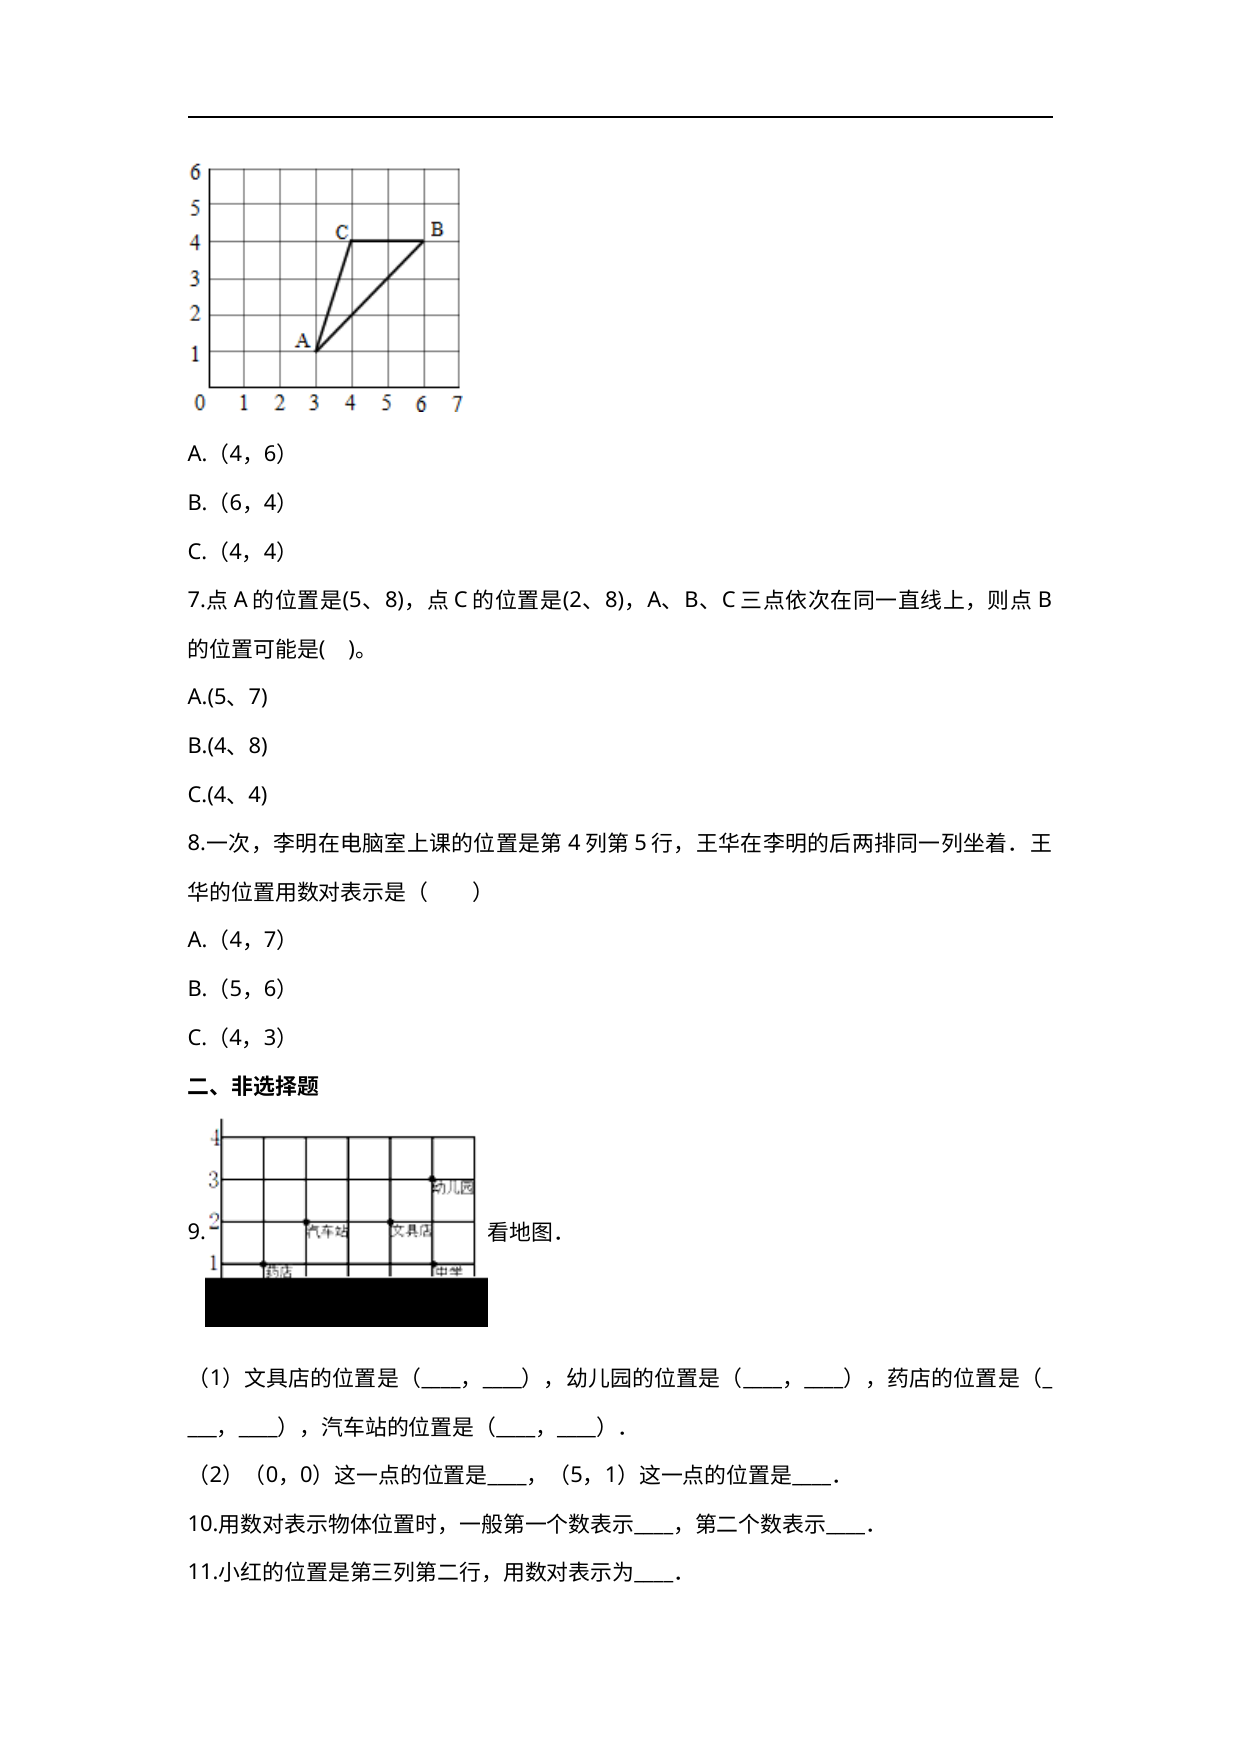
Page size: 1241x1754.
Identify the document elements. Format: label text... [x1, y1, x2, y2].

text 二、非选择题 [187, 1068, 1053, 1101]
text 9.看地图． （1）文具店的位置是（____，____），幼儿园的位置是（____，____），药店的位置是（____，____），汽车站的位置是（____，____）． （2）（0，0）这一点的位置是____，（5，1）这一点的位置是____． [187, 1117, 1053, 1491]
text 7.点A的位置是(5、8)，点C的位置是(2、8)，A、B、C三点依次在同一直线上，则点B的位置可能是( )。 [187, 583, 1053, 664]
text A.（4，6） B.（6，4） C.（4，4） [187, 437, 1053, 567]
picture [205, 1116, 488, 1327]
picture [187, 161, 463, 412]
text 8.一次，李明在电脑室上课的位置是第4列第5行，王华在李明的后两排同一列坐着．王华的位置用数对表示是（ ） [187, 826, 1053, 907]
text 10.用数对表示物体位置时，一般第一个数表示____，第二个数表示____． [187, 1506, 1053, 1539]
text 11.小红的位置是第三列第二行，用数对表示为____． [187, 1555, 1053, 1587]
text A.（4，7） B.（5，6） C.（4，3） [187, 923, 1053, 1053]
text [187, 162, 1053, 422]
text A.(5、7) B.(4、8) C.(4、4) [187, 680, 1053, 810]
